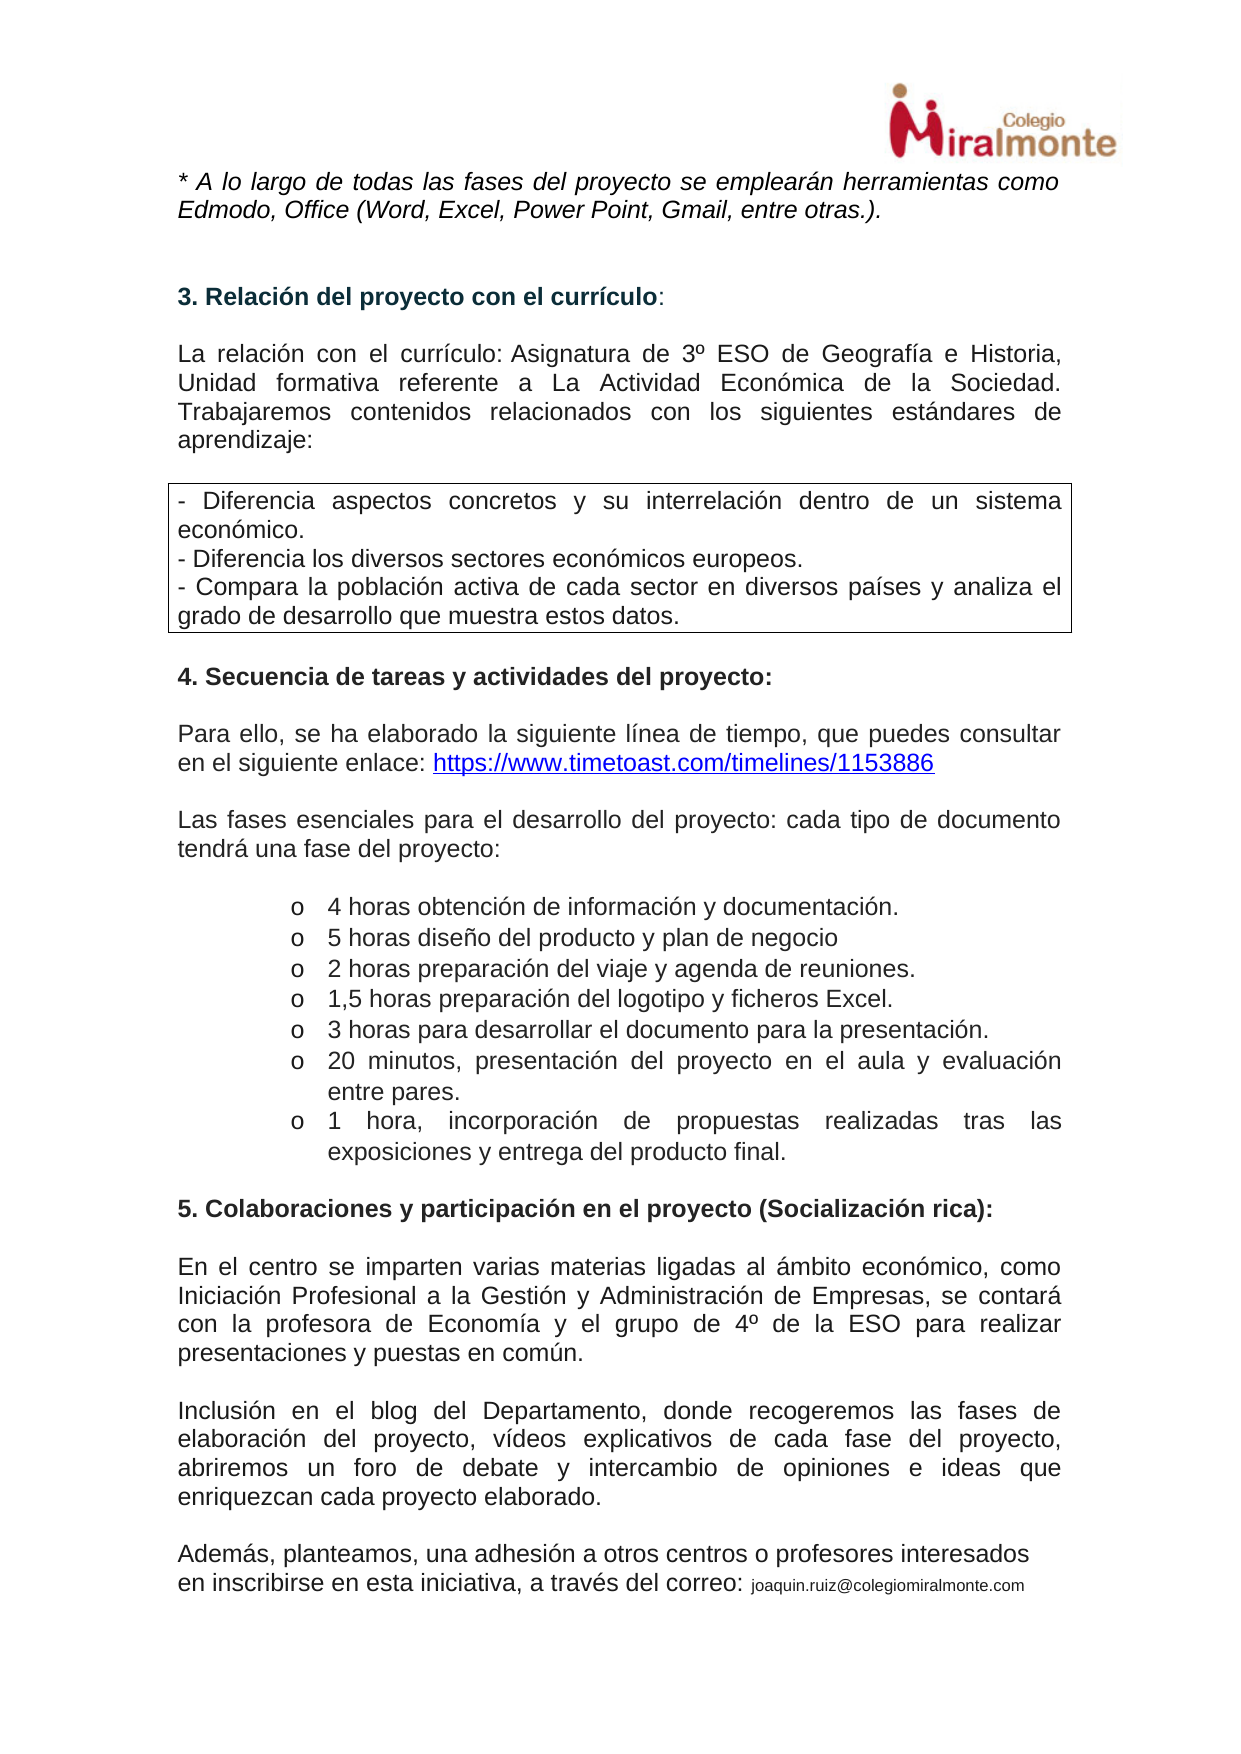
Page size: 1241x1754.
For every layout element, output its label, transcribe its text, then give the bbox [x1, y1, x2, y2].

text Para ello, se ha elaborado la siguiente línea de tiempo, que puedes consultar en el siguiente enlace: https://www.timetoast.com/timelines/1153886 [177, 719, 1063, 777]
text 4. Secuencia de tareas y actividades del proyecto: [177, 662, 1063, 690]
text - Diferencia aspectos concretos y su interrelación dentro de un sistema económico. [169, 484, 1071, 543]
list 3 horas para desarrollar el documento para la presentación. [290, 1015, 1063, 1046]
text - Compara la población activa de cada sector en diversos países y analiza el grado de desarrollo que muestra estos datos. [169, 569, 1071, 632]
text Además, planteamos, una adhesión a otros centros o profesores interesados en inscribirse en esta iniciativa, a través del correo: joaquin.ruiz@colegiomiralmonte.com [177, 1539, 1063, 1597]
list 1,5 horas preparación del logotipo y ficheros Excel. [290, 984, 1063, 1015]
list 2 horas preparación del viaje y agenda de reuniones. [290, 953, 1063, 984]
text Inclusión en el blog del Departamento, donde recogeremos las fases de elaboración del proyecto, vídeos explicativos de cada fase del proyecto, abriremos un foro de debate y intercambio de opiniones e ideas que enriquezcan cada proyecto elaborado. [177, 1396, 1063, 1511]
list 20 minutos, presentación del proyecto en el aula y evaluación entre pares. [290, 1046, 1063, 1106]
text En el centro se imparten varias materias ligadas al ámbito económico, como Iniciación Profesional a la Gestión y Administración de Empresas, se contará con la profesora de Economía y el grupo de 4º de la ESO para realizar presentaciones y puestas en común. [177, 1252, 1063, 1367]
picture [875, 73, 1123, 167]
text 5. Colaboraciones y participación en el proyecto (Socialización rica): [177, 1194, 1063, 1223]
list 5 horas diseño del producto y plan de negocio [290, 923, 1063, 953]
text * A lo largo de todas las fases del proyecto se emplearán herramientas como Edmodo, Office (Word, Excel, Power Point, Gmail, entre otras.). [177, 167, 1063, 224]
text - Diferencia los diversos sectores económicos europeos. [177, 543, 1063, 569]
list 1 hora, incorporación de propuestas realizadas tras las exposiciones y entrega del producto final. [290, 1106, 1063, 1166]
text Las fases esenciales para el desarrollo del proyecto: cada tipo de documento tendrá una fase del proyecto: [177, 805, 1063, 863]
text La relación con el currículo: Asignatura de 3º ESO de Geografía e Historia, Unidad formativa referente a La Actividad Económica de la Sociedad. Trabajaremos contenidos relacionados con los siguientes estándares de aprendizaje: [177, 339, 1063, 454]
list 4 horas obtención de información y documentación. [290, 892, 1063, 923]
text 3. Relación del proyecto con el currículo: [177, 282, 1063, 310]
